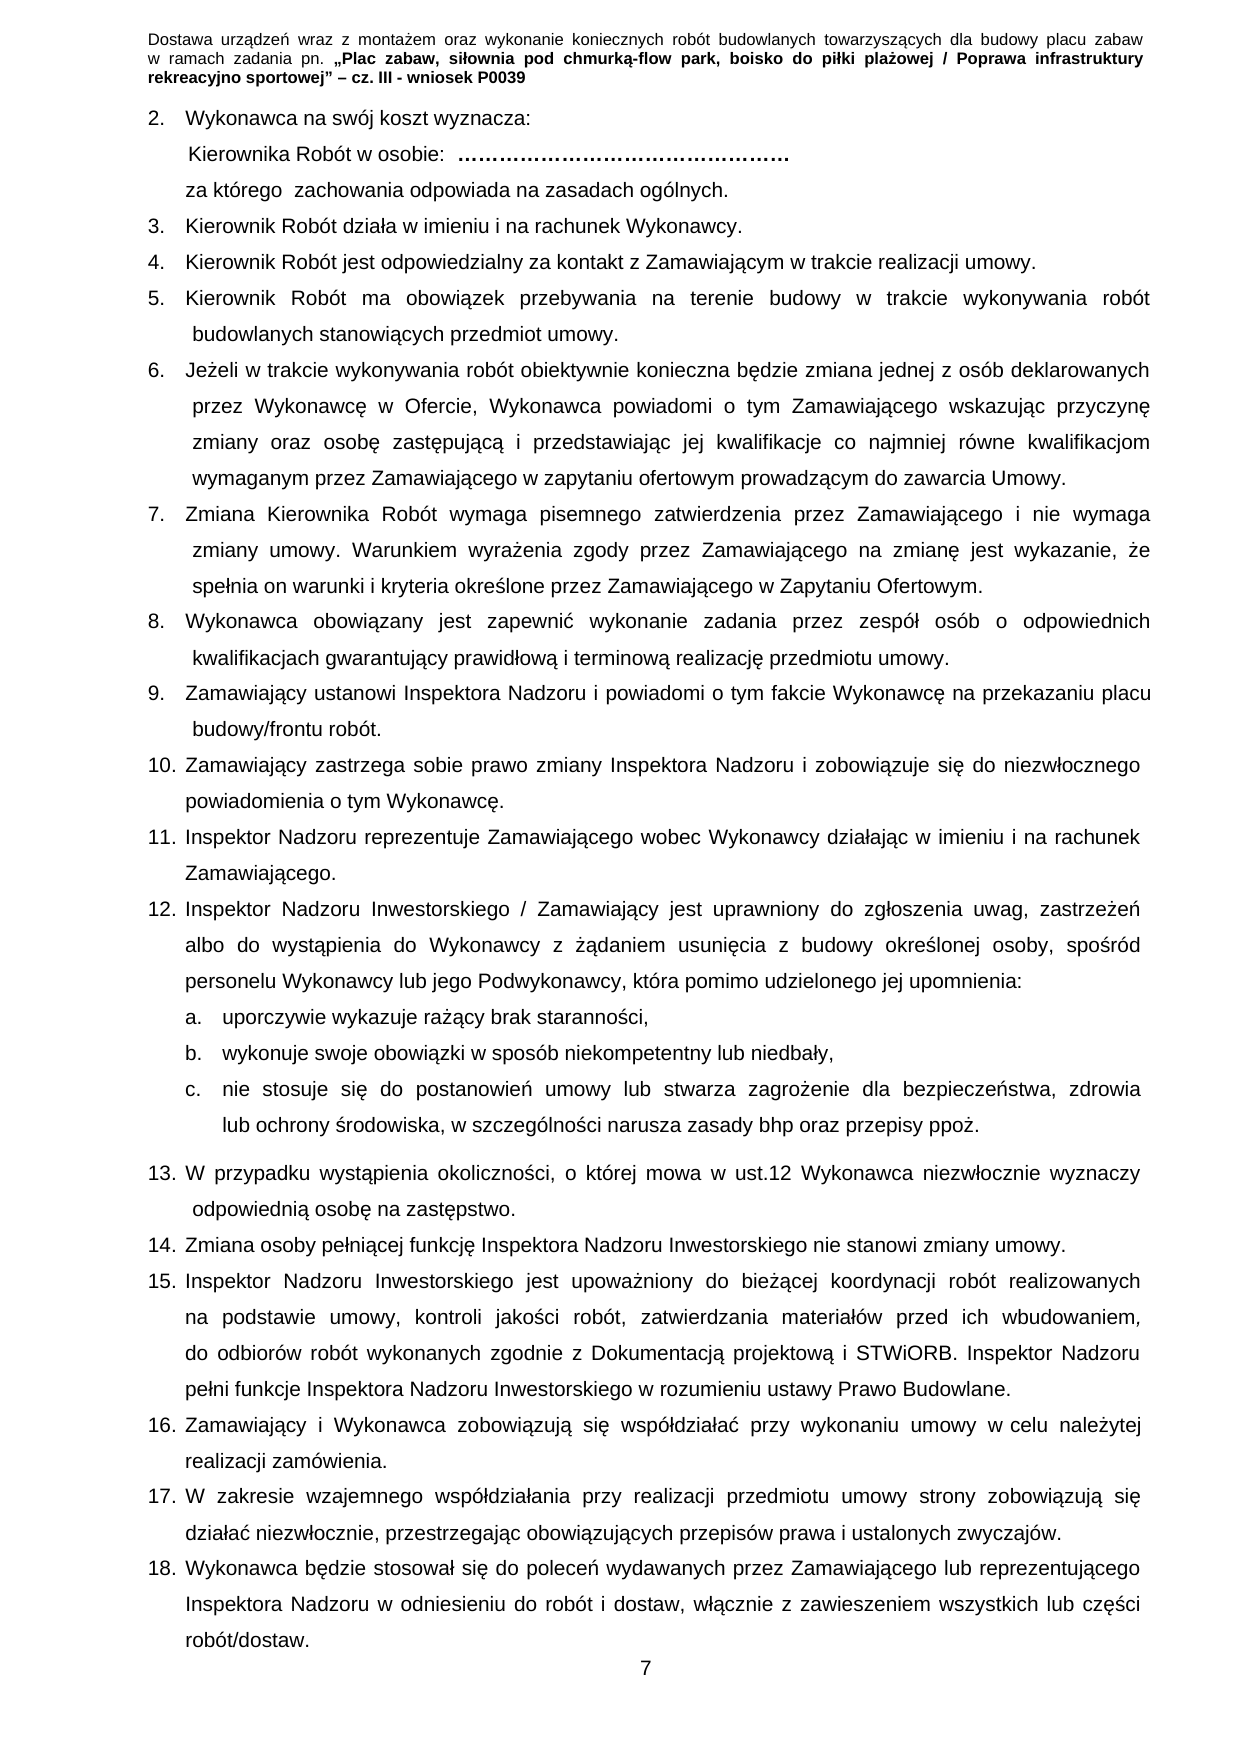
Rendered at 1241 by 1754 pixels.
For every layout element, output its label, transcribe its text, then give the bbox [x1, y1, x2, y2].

list Zamawiający i Wykonawca zobowiązują się współdziałać przy wykonaniu umowy w celu należytej realizacji zamówienia. [148, 1412, 1142, 1472]
list Wykonawca na swój koszt wyznacza: [148, 106, 1142, 130]
list Wykonawca obowiązany jest zapewnić wykonanie zadania przez zespół osób o odpowiednich kwalifikacjach gwarantujący prawidłową i terminową realizację przedmiotu umowy. [148, 609, 1152, 669]
list Inspektor Nadzoru reprezentuje Zamawiającego wobec Wykonawcy działając w imieniu i na rachunek Zamawiającego. [148, 825, 1142, 885]
list W przypadku wystąpienia okoliczności, o której mowa w ust.12 Wykonawca niezwłocznie wyznaczy odpowiednią osobę na zastępstwo. [148, 1161, 1142, 1221]
text Kierownika Robót w osobie: ………………………………………… [148, 142, 1142, 166]
list Zmiana osoby pełniącej funkcję Inspektora Nadzoru Inwestorskiego nie stanowi zmiany umowy. [148, 1233, 1142, 1257]
list Kierownik Robót działa w imieniu i na rachunek Wykonawcy. [148, 214, 1142, 238]
list Inspektor Nadzoru Inwestorskiego jest upoważniony do bieżącej koordynacji robót realizowanych na podstawie umowy, kontroli jakości robót, zatwierdzania materiałów przed ich wbudowaniem, do odbiorów robót wykonanych zgodnie z Dokumentacją projektową i STWiORB. Inspektor Nadzoru pełni funkcje Inspektora Nadzoru Inwestorskiego w rozumieniu ustawy Prawo Budowlane. [148, 1269, 1142, 1401]
list Zamawiający ustanowi Inspektora Nadzoru i powiadomi o tym fakcie Wykonawcę na przekazaniu placu budowy/frontu robót. [148, 681, 1152, 741]
list nie stosuje się do postanowień umowy lub stwarza zagrożenie dla bezpieczeństwa, zdrowia lub ochrony środowiska, w szczególności narusza zasady bhp oraz przepisy ppoż. [185, 1077, 1142, 1136]
list Kierownik Robót ma obowiązek przebywania na terenie budowy w trakcie wykonywania robót budowlanych stanowiących przedmiot umowy. [148, 286, 1152, 346]
list wykonuje swoje obowiązki w sposób niekompetentny lub niedbały, [185, 1041, 1142, 1064]
text za którego zachowania odpowiada na zasadach ogólnych. [185, 178, 1142, 202]
list Kierownik Robót jest odpowiedzialny za kontakt z Zamawiającym w trakcie realizacji umowy. [148, 250, 1142, 274]
list Jeżeli w trakcie wykonywania robót obiektywnie konieczna będzie zmiana jednej z osób deklarowanych przez Wykonawcę w Ofercie, Wykonawca powiadomi o tym Zamawiającego wskazując przyczynę zmiany oraz osobę zastępującą i przedstawiając jej kwalifikacje co najmniej równe kwalifikacjom wymaganym przez Zamawiającego w zapytaniu ofertowym prowadzącym do zawarcia Umowy. [148, 358, 1152, 489]
list W zakresie wzajemnego współdziałania przy realizacji przedmiotu umowy strony zobowiązują się działać niezwłocznie, przestrzegając obowiązujących przepisów prawa i ustalonych zwyczajów. [148, 1484, 1142, 1544]
list Zmiana Kierownika Robót wymaga pisemnego zatwierdzenia przez Zamawiającego i nie wymaga zmiany umowy. Warunkiem wyrażenia zgody przez Zamawiającego na zmianę jest wykazanie, że spełnia on warunki i kryteria określone przez Zamawiającego w Zapytaniu Ofertowym. [148, 502, 1152, 597]
list Wykonawca będzie stosował się do poleceń wydawanych przez Zamawiającego lub reprezentującego Inspektora Nadzoru w odniesieniu do robót i dostaw, włącznie z zawieszeniem wszystkich lub części robót/dostaw. [148, 1556, 1142, 1652]
list uporczywie wykazuje rażący brak staranności, [185, 1005, 1142, 1029]
list Zamawiający zastrzega sobie prawo zmiany Inspektora Nadzoru i zobowiązuje się do niezwłocznego powiadomienia o tym Wykonawcę. [148, 753, 1142, 813]
list Inspektor Nadzoru Inwestorskiego / Zamawiający jest uprawniony do zgłoszenia uwag, zastrzeżeń albo do wystąpienia do Wykonawcy z żądaniem usunięcia z budowy określonej osoby, spośród personelu Wykonawcy lub jego Podwykonawcy, która pomimo udzielonego jej upomnienia: [148, 897, 1142, 993]
